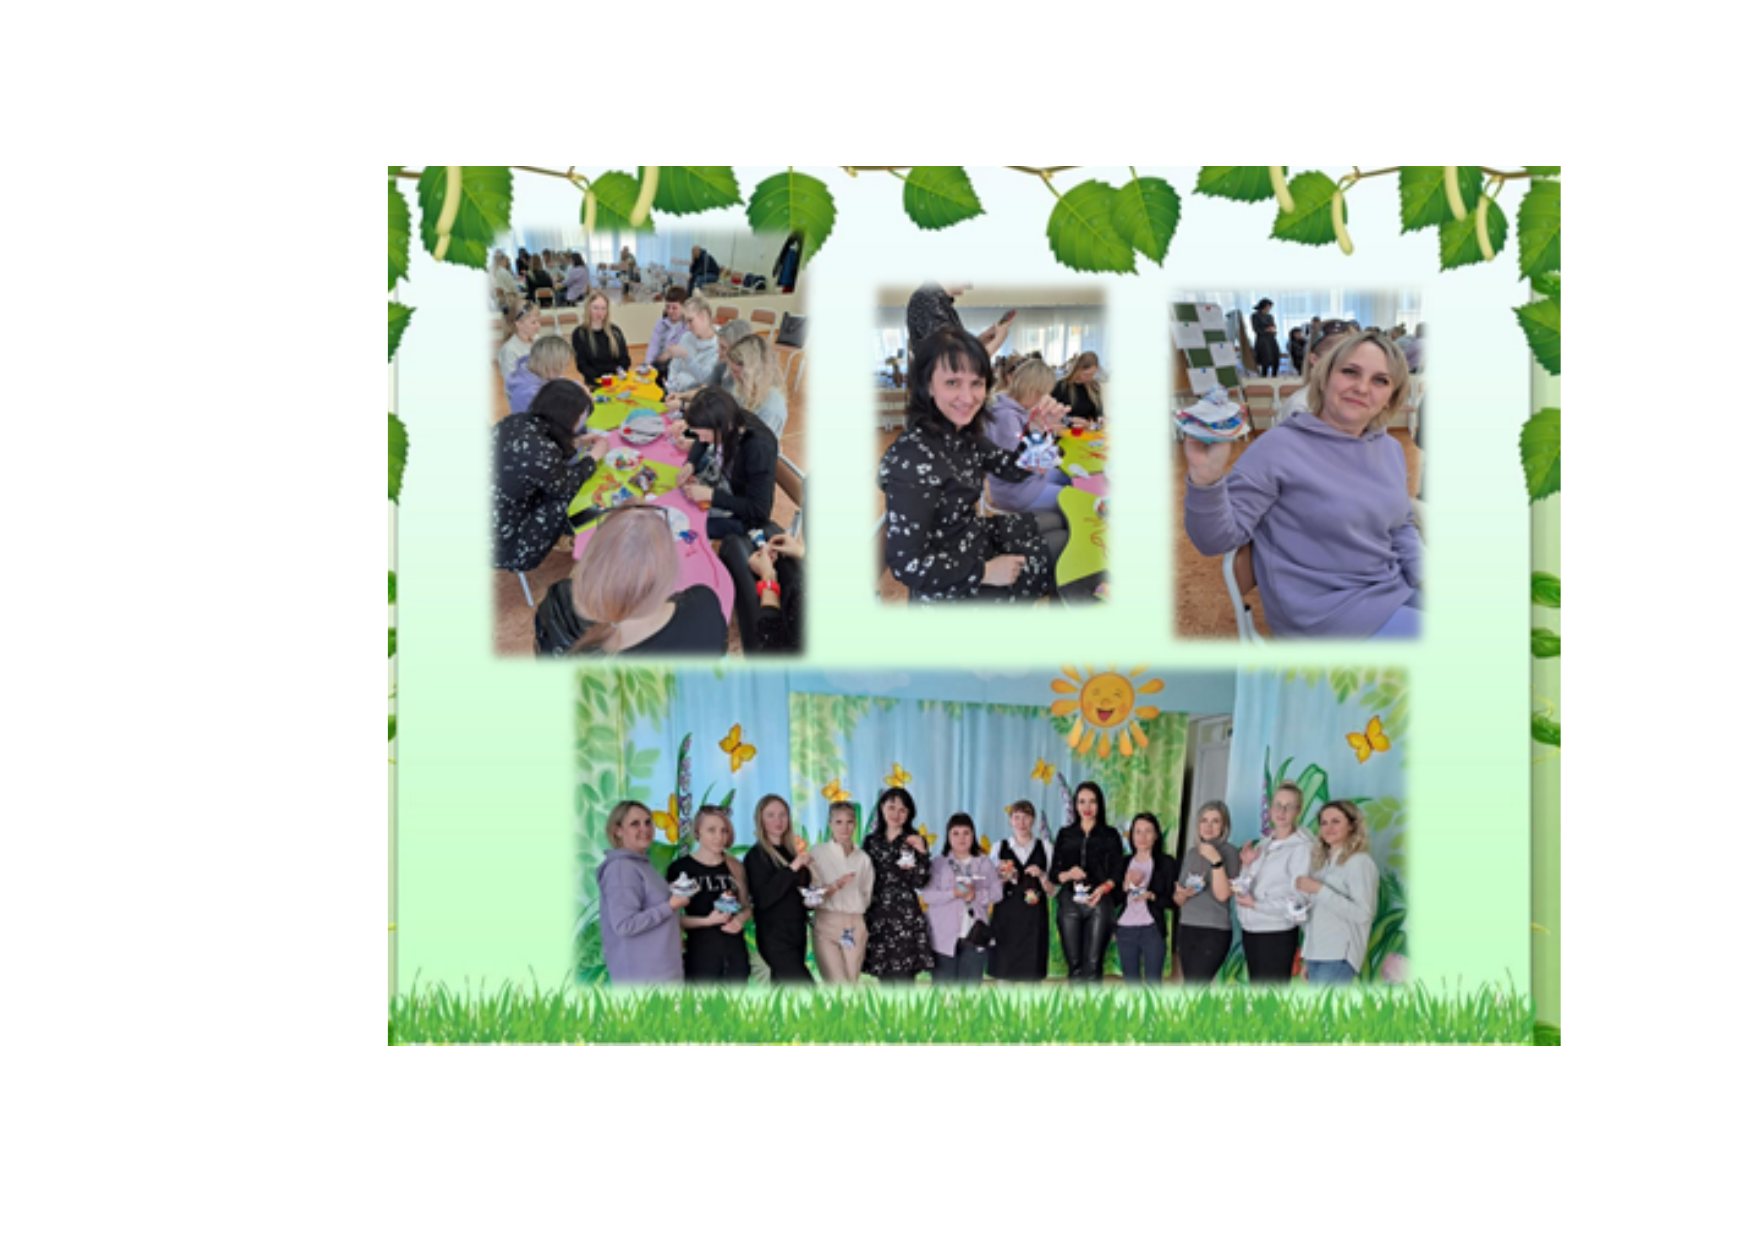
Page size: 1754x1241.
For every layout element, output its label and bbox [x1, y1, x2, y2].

picture [387, 166, 1561, 1046]
